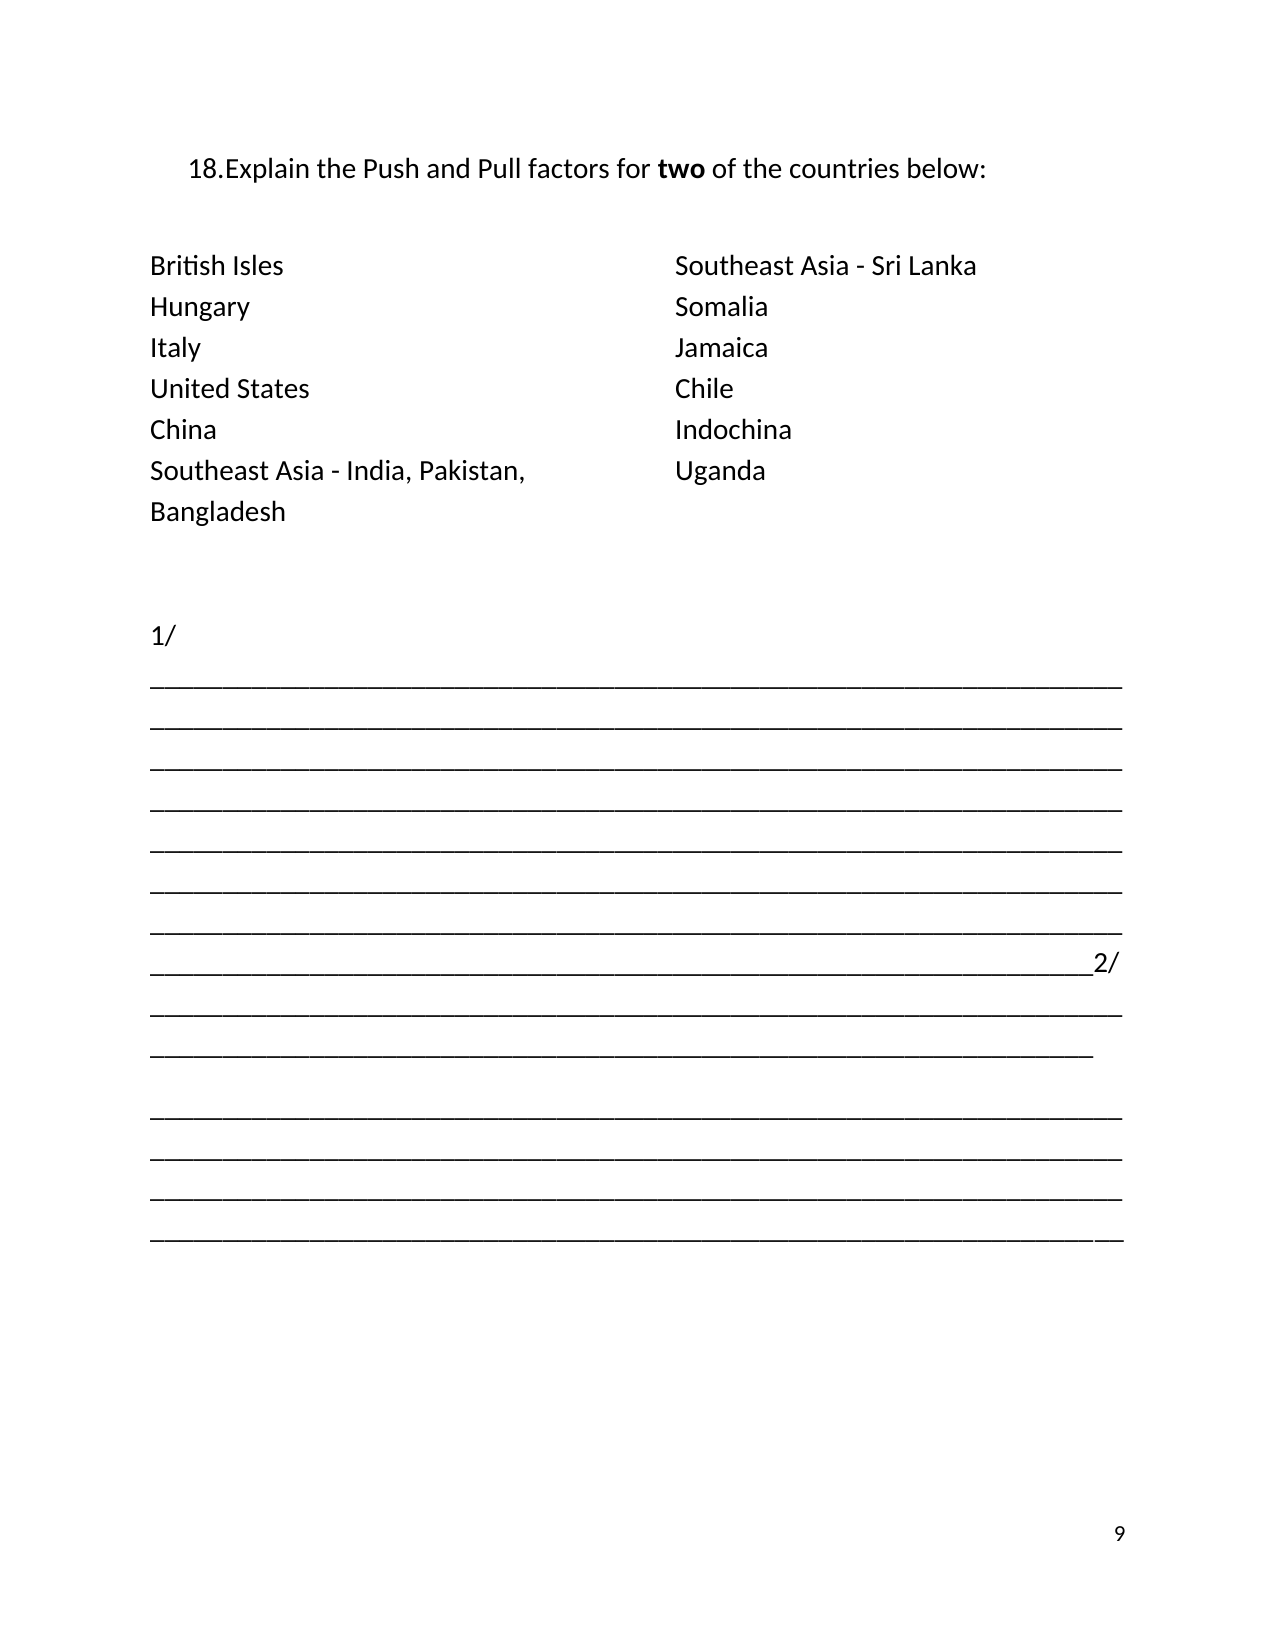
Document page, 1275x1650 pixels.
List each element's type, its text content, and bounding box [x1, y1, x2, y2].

text 1/______________________________________________________________________________________________________________________________________________________________________________________________________________________________________________________________________________________________________________________________________________________________________________________________________________________________________________________________________________________________________________________________________________________2/____________________________________________________________________________________________________________________________________ [150, 617, 1125, 1062]
list Explain the Push and Pull factors for two of the countries below: [187, 150, 1125, 186]
text British Isles Hungary Italy United States China Southeast Asia - India, Pakistan, Bangladesh Southeast Asia - Sri Lanka Somalia Jamaica Chile Indochina Uganda [150, 247, 600, 529]
text British Isles Hungary Italy United States China Southeast Asia - India, Pakistan, Bangladesh Southeast Asia - Sri Lanka Somalia Jamaica Chile Indochina Uganda [675, 247, 1125, 488]
text ____________________________________________________________________________________________________________________________________________________________________________________________________________________________________________________________________________ [150, 1088, 1125, 1246]
